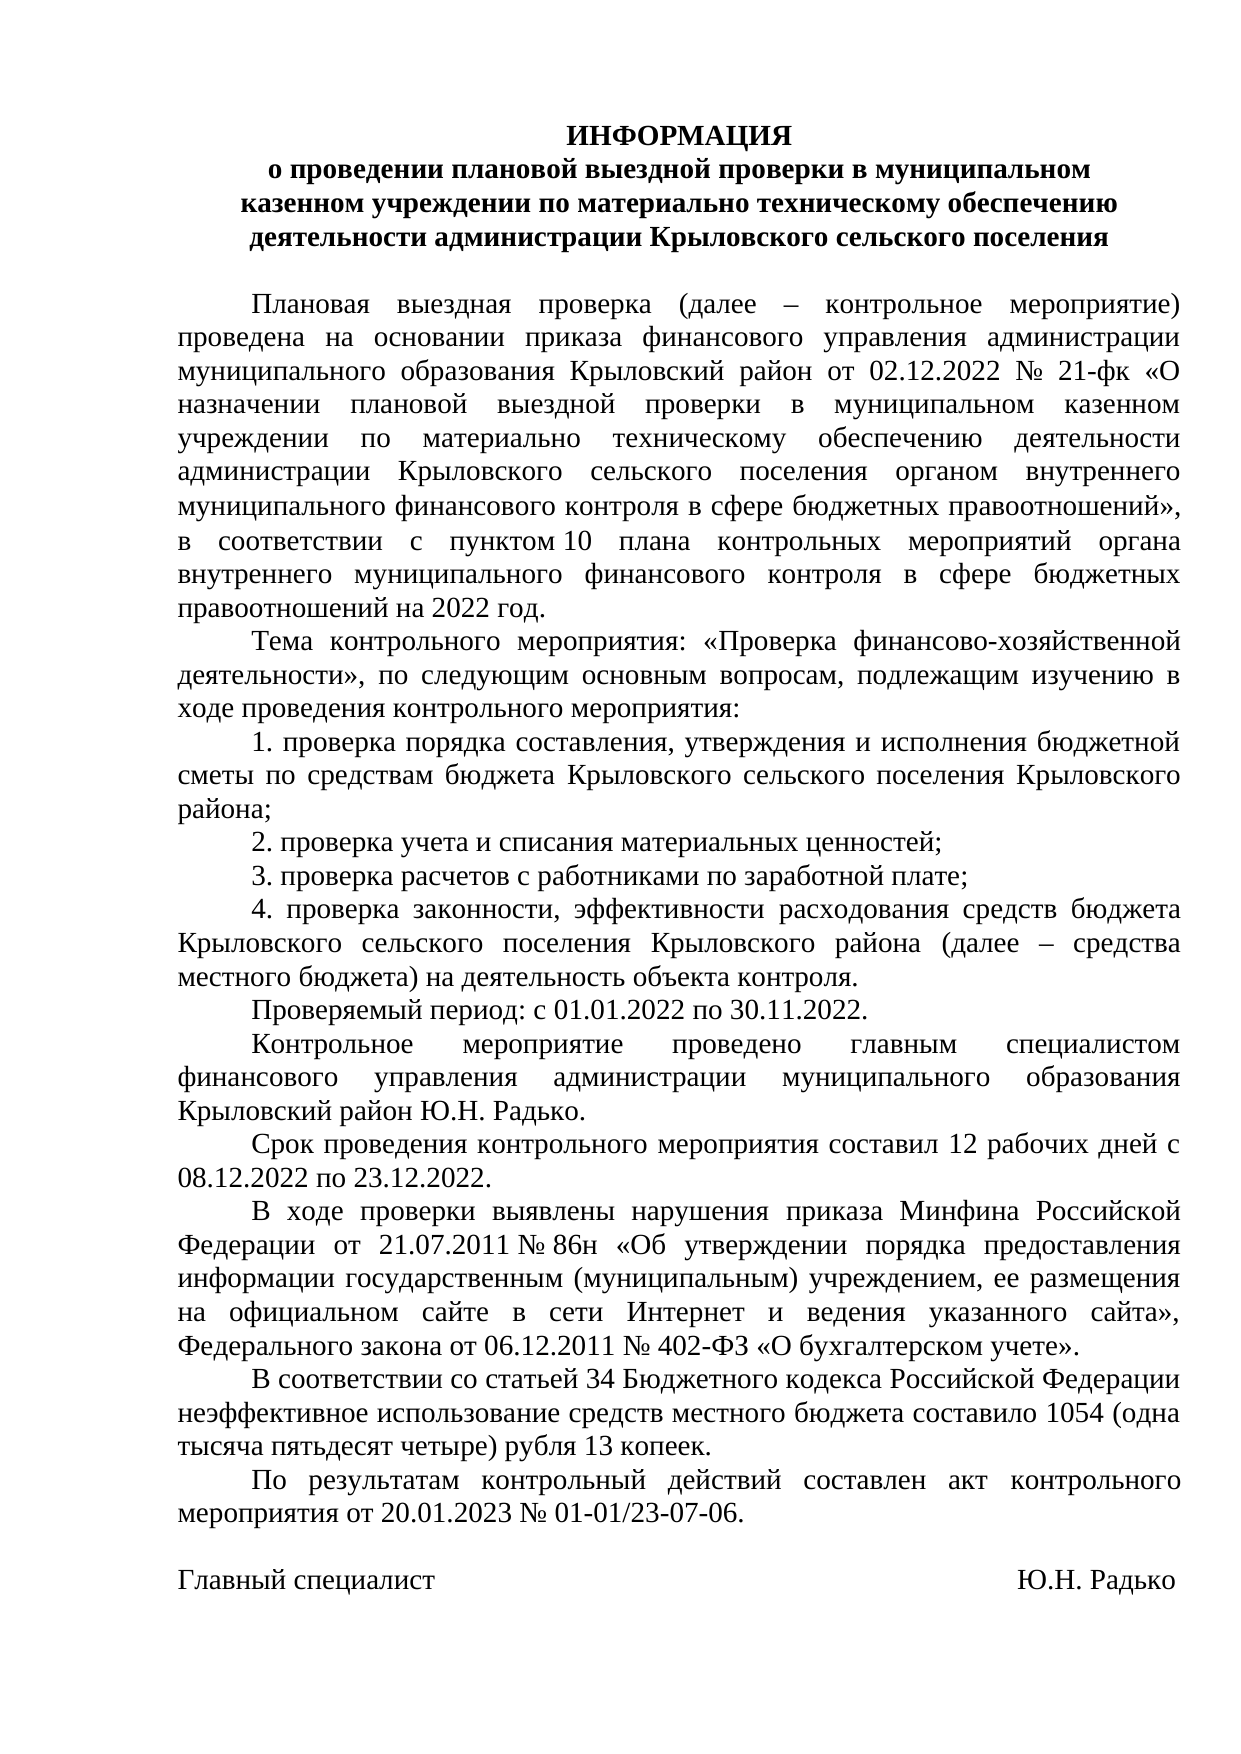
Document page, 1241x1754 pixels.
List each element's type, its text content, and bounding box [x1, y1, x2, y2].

text о проведении плановой выездной проверки в муниципальном казенном учреждении по материально техническому обеспечению деятельности администрации Крыловского сельского поселения [236, 152, 1122, 252]
text По результатам контрольный действий составлен акт контрольного мероприятия от 20.01.2023 № 01-01/23-07-06. [177, 1462, 1181, 1529]
text В ходе проверки выявлены нарушения приказа Минфина Российской Федерации от 21.07.2011 № 86н «Об утверждении порядка предоставления информации государственным (муниципальным) учреждением, ее размещения на официальном сайте в сети Интернет и ведения указанного сайта», Федерального закона от 06.12.2011 № 402-ФЗ «О бухгалтерском учете». [177, 1193, 1181, 1361]
text 3. проверка расчетов с работниками по заработной плате; [177, 858, 1181, 892]
text В соответствии со статьей 34 Бюджетного кодекса Российской Федерации неэффективное использование средств местного бюджета составило 1054 (одна тысяча пятьдесят четыре) рубля 13 копеек. [177, 1361, 1181, 1462]
text Контрольное мероприятие проведено главным специалистом финансового управления администрации муниципального образования Крыловский район Ю.Н. Радько. [177, 1026, 1181, 1126]
text 2. проверка учета и списания материальных ценностей; [177, 824, 1181, 858]
text Проверяемый период: с 01.01.2022 по 30.11.2022. [177, 992, 1181, 1026]
text Плановая выездная проверка (далее – контрольное мероприятие) проведена на основании приказа финансового управления администрации муниципального образования Крыловский район от 02.12.2022 № 21-фк «О назначении плановой выездной проверки в муниципальном казенном учреждении по материально техническому обеспечению деятельности администрации Крыловского сельского поселения органом внутреннего муниципального финансового контроля в сфере бюджетных правоотношений», в соответствии с пунктом 10 плана контрольных мероприятий органа внутреннего муниципального финансового контроля в сфере бюджетных правоотношений на 2022 год. [177, 286, 1181, 623]
text 1. проверка порядка составления, утверждения и исполнения бюджетной сметы по средствам бюджета Крыловского сельского поселения Крыловского района; [177, 724, 1181, 824]
text ИНФОРМАЦИЯ [177, 118, 1181, 152]
text Срок проведения контрольного мероприятия составил 12 рабочих дней с 08.12.2022 по 23.12.2022. [177, 1126, 1181, 1193]
text Главный специалист Ю.Н. Радько [177, 1562, 1181, 1596]
text Тема контрольного мероприятия: «Проверка финансово-хозяйственной деятельности», по следующим основным вопросам, подлежащим изучению в ходе проведения контрольного мероприятия: [177, 623, 1181, 724]
text 4. проверка законности, эффективности расходования средств бюджета Крыловского сельского поселения Крыловского района (далее – средства местного бюджета) на деятельность объекта контроля. [177, 892, 1181, 992]
